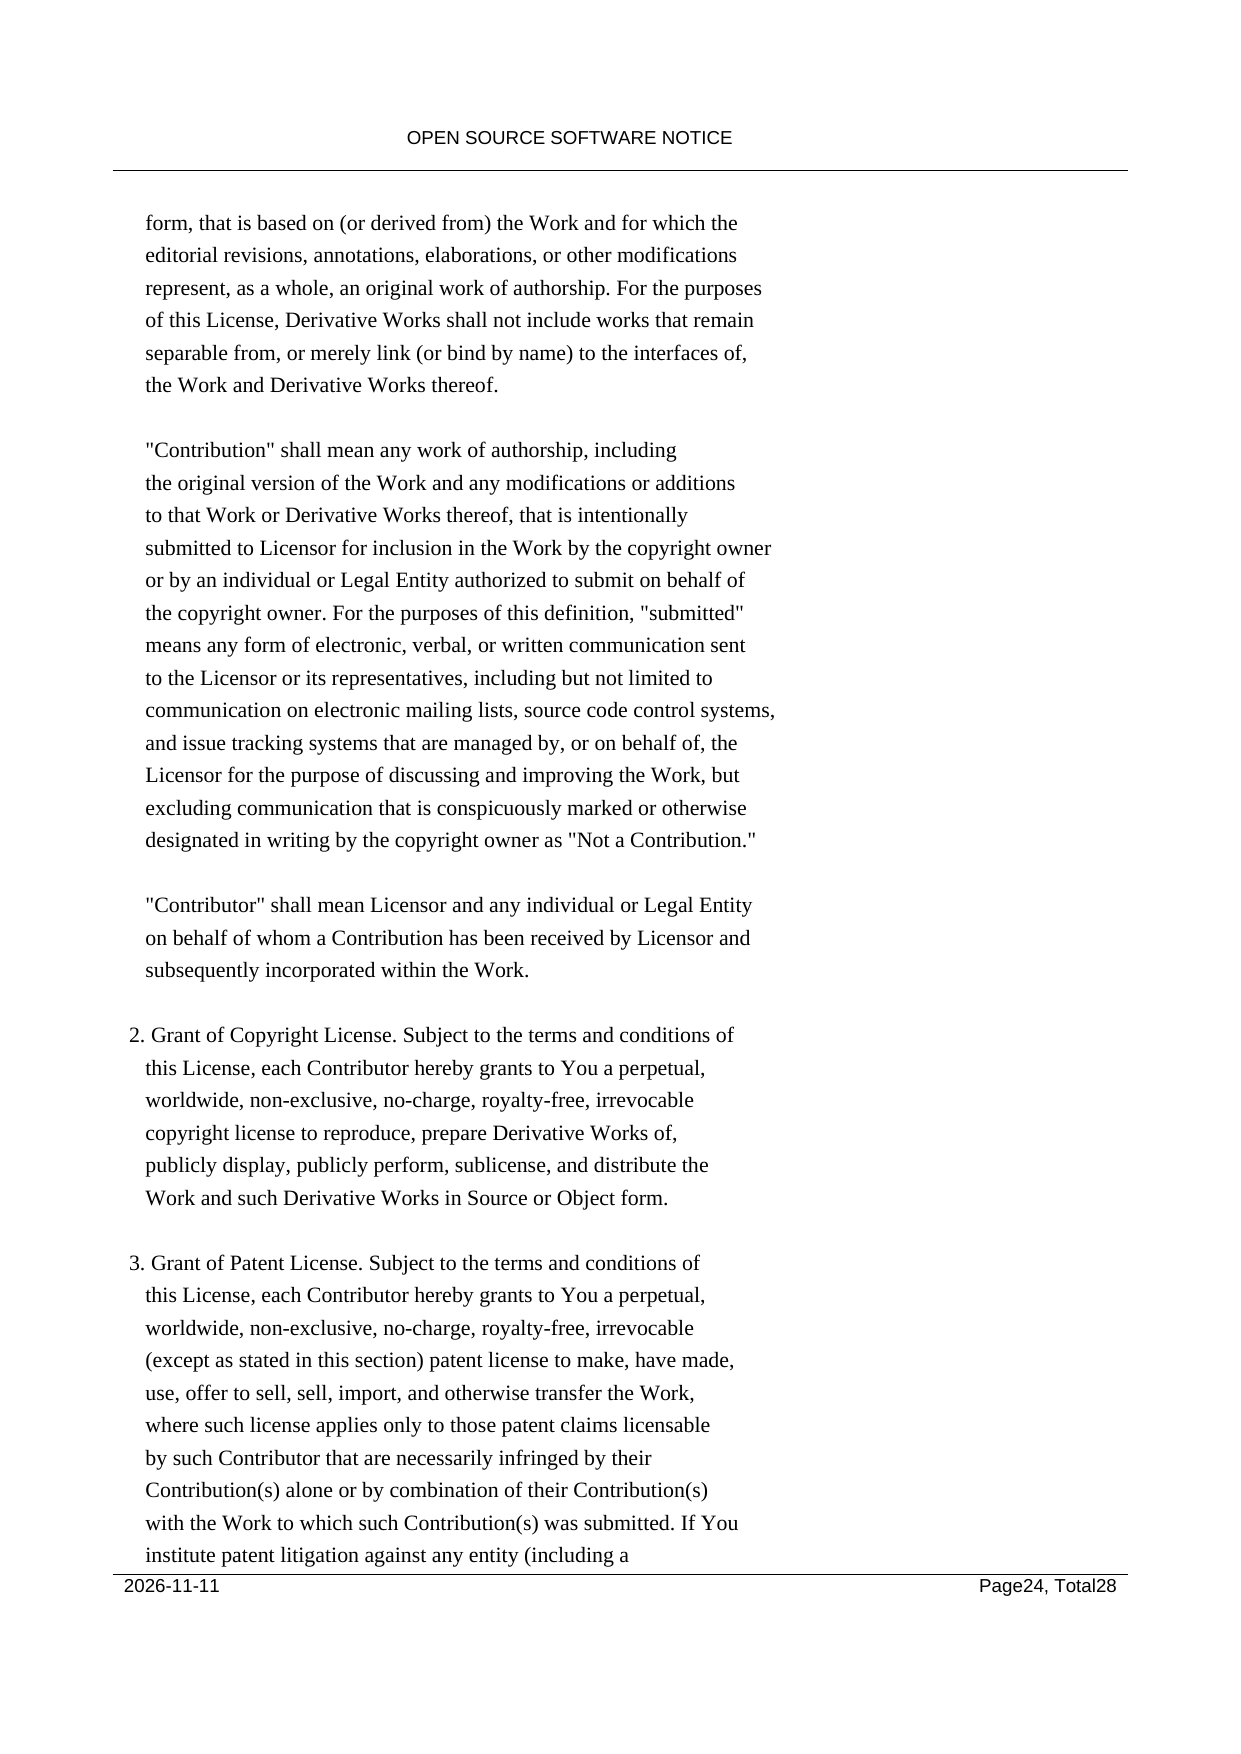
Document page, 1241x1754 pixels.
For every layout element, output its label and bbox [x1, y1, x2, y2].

text [112, 206, 1128, 1571]
